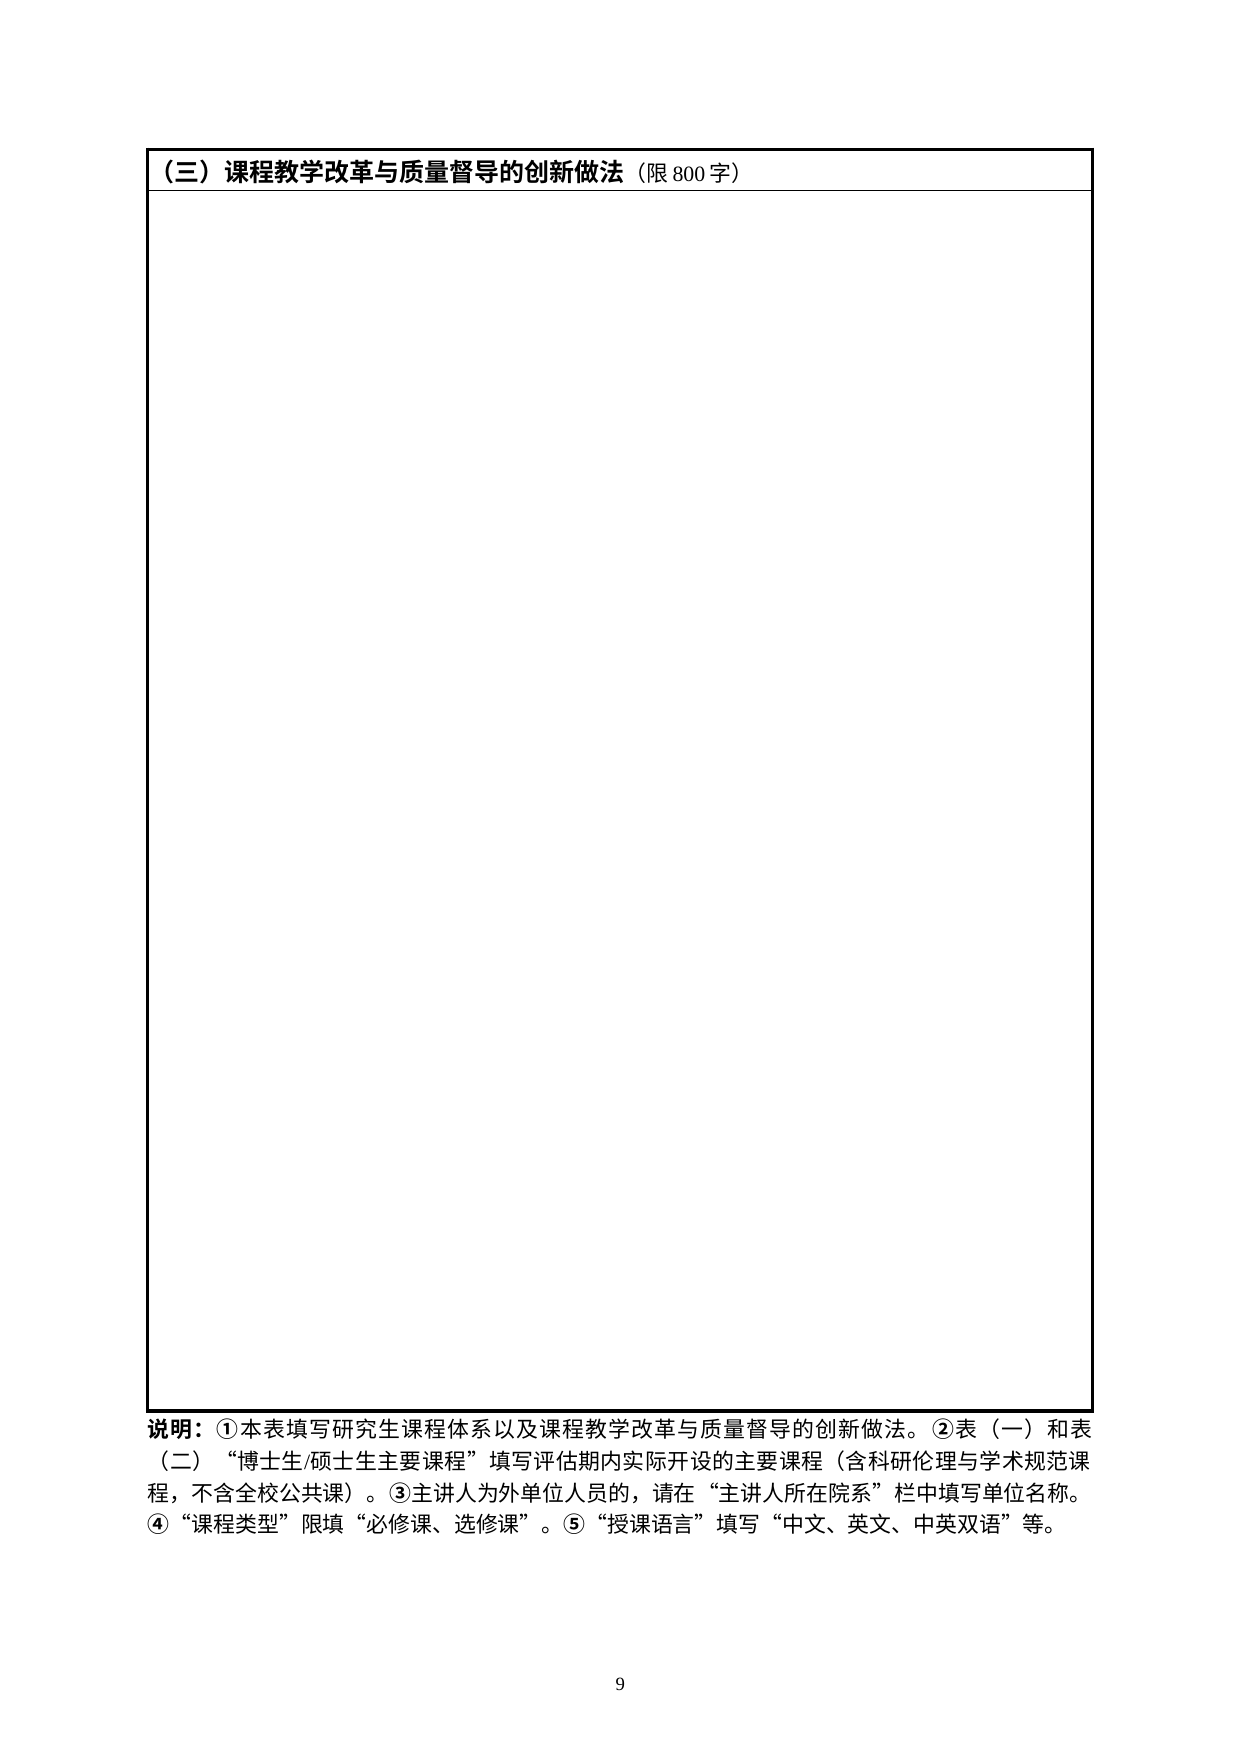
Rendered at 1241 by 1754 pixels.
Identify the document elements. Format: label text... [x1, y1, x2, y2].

table_cell [149, 191, 1091, 1409]
table_header （三）课程教学改革与质量督导的创新做法（限800字） [149, 151, 1091, 190]
text 说明：①本表填写研究生课程体系以及课程教学改革与质量督导的创新做法。②表（一）和表（二）“博士生/硕士生主要课程”填写评估期内实际开设的主要课程（含科研伦理与学术规范课程，不含全校公共课）。③主讲人为外单位人员的，请在“主讲人所在院系”栏中填写单位名称。④“课程类型”限填“必修课、选修课”。⑤“授课语言”填写“中文、英文、中英双语”等。 [148, 1413, 1092, 1539]
